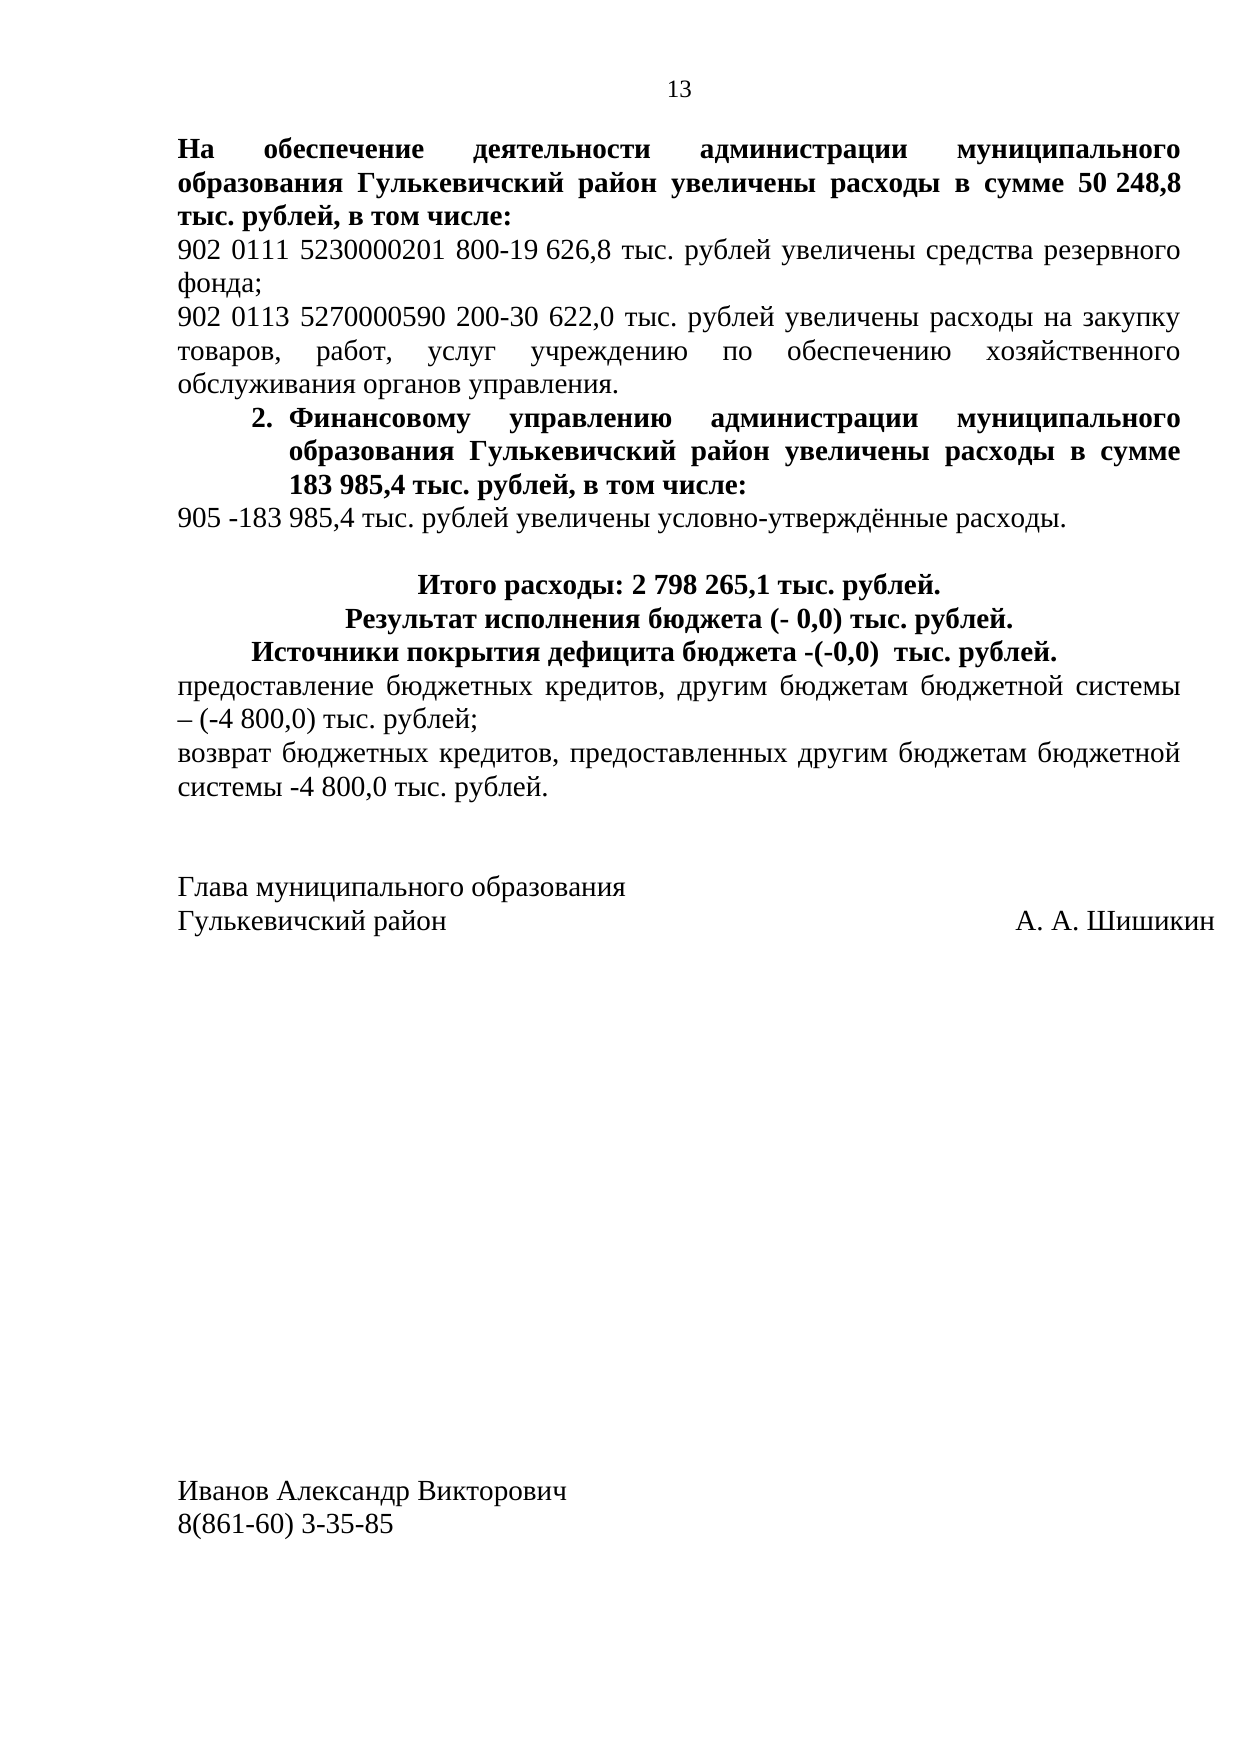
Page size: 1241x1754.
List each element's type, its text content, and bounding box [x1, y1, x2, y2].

text Результат исполнения бюджета (- 0,0) тыс. рублей. [177, 601, 1181, 634]
text Итого расходы: 2 798 265,1 тыс. рублей. [177, 567, 1181, 601]
text Глава муниципального образования [177, 869, 1181, 903]
text 905 -183 985,4 тыс. рублей увеличены условно-утверждённые расходы. [177, 500, 1181, 534]
text Гулькевичский район А. А. Шишикин [177, 903, 1226, 936]
text 902 0111 5230000201 800-19 626,8 тыс. рублей увеличены средства резервного фонда; [177, 232, 1181, 299]
text Источники покрытия дефицита бюджета -(-0,0) тыс. рублей. [177, 634, 1181, 668]
text Иванов Александр Викторович 8(861-60) 3-35-85 [177, 1473, 1226, 1540]
text 902 0113 5270000590 200-30 622,0 тыс. рублей увеличены расходы на закупку товаров, работ, услуг учреждению по обеспечению хозяйственного обслуживания органов управления. [177, 299, 1181, 400]
text возврат бюджетных кредитов, предоставленных другим бюджетам бюджетной системы -4 800,0 тыс. рублей. [177, 735, 1181, 802]
text На обеспечение деятельности администрации муниципального образования Гулькевичский район увеличены расходы в сумме 50 248,8 тыс. рублей, в том числе: [177, 131, 1181, 232]
list Финансовому управлению администрации муниципального образования Гулькевичский район увеличены расходы в сумме 183 985,4 тыс. рублей, в том числе: [251, 400, 1181, 500]
text предоставление бюджетных кредитов, другим бюджетам бюджетной системы – (-4 800,0) тыс. рублей; [177, 668, 1181, 735]
